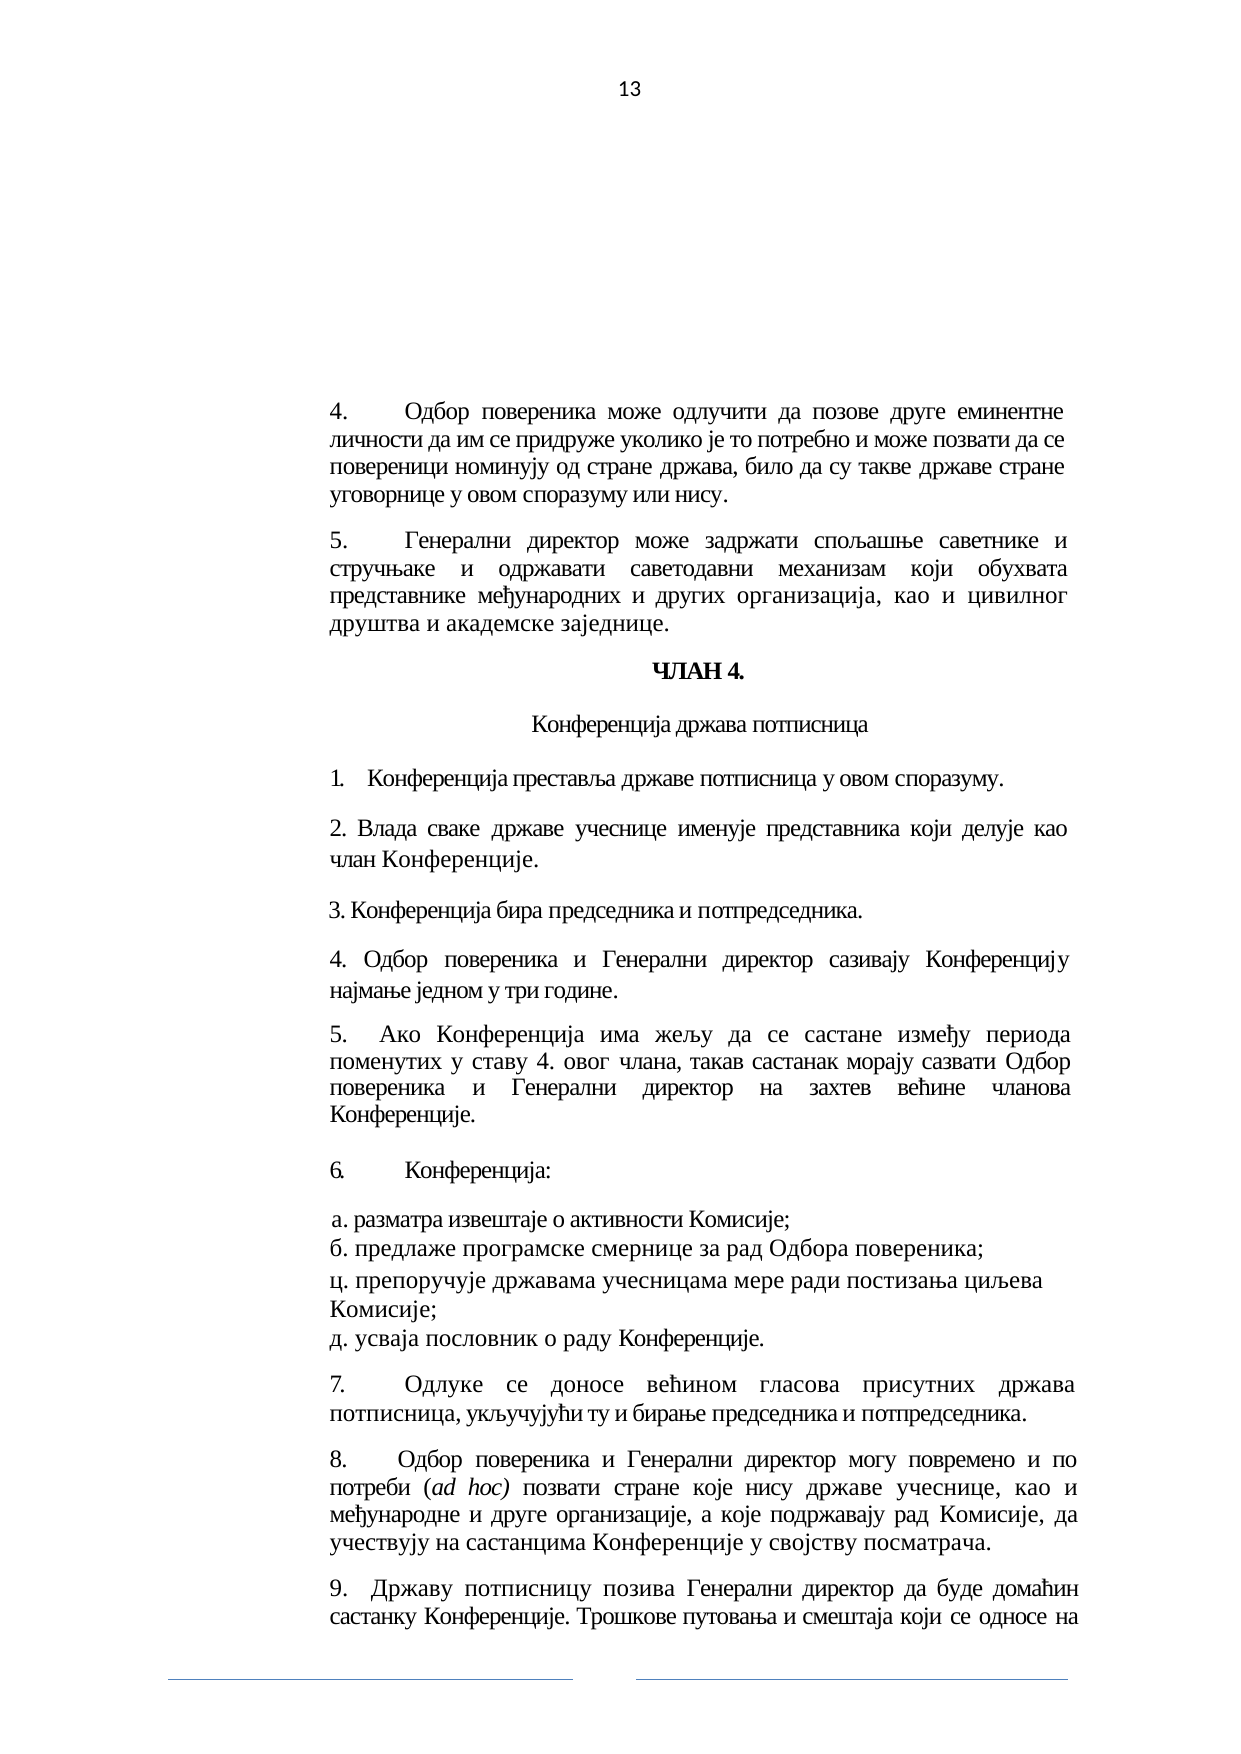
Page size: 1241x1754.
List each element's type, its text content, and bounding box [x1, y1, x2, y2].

text ц. препоручује државама учесницама мере ради постизања циљева Комисије; [329, 1265, 1079, 1323]
text 3. Конференција бира председника и потпредседника. [179, 895, 1079, 923]
text 2. Влада сваке државе учеснице именује представника који делује као члан Конференције. [329, 812, 1068, 874]
text Конференција држава потписница [329, 690, 1071, 743]
list Конференција преставља државе потписница у овом споразуму. [329, 743, 1079, 797]
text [329, 1574, 1079, 1630]
text 5. Ако Конференција има жељу да се састане између периода поменутих у ставу 4. овог члана, такав састанак морају сазвати Одбор повереника и Генерални директор на захтев већине чланова Конференције. [329, 1022, 1071, 1128]
text 8. Одбор повереника и Генерални директор могу повремено и по потреби (ad hoc) позвати стране које нису државе учеснице, као и међународне и друге организације, а које подржавају рад Комисије, да учествују на састанцима Конференције у својству посматрача. [329, 1446, 1078, 1556]
text 7. Одлуке се доносе већином гласова присутних држава потписница, укључујући ту и бирање председника и потпредседника. [329, 1369, 1075, 1427]
text б. предлаже програмске смернице за рад Одбора повереника; [179, 1233, 1079, 1262]
text д. усваја пословник о раду Конференције. [329, 1323, 1079, 1352]
list Одбор повереника може одлучити да позове друге еминентне личности да им се придруже уколико је то потребно и може позвати да се повереници номинују од стране држава, било да су такве државе стране уговорнице у овом споразуму или нису. [329, 397, 1064, 507]
text ЧЛАН 4. [329, 636, 1068, 690]
text 4. Одбор повереника и Генерални директор сазивају Конференцију најмање једном у три године. [329, 942, 1071, 1005]
text а. разматра извештаје о активности Комисије; [292, 1204, 1079, 1233]
list Генерални директор може задржати спољашње саветнике и стручњаке и одржавати саветодавни механизам који обухвата представнике међународних и других организација, као и цивилног друштва и академске заједнице. [329, 526, 1068, 636]
text 6. Конференција: [329, 1155, 1079, 1184]
